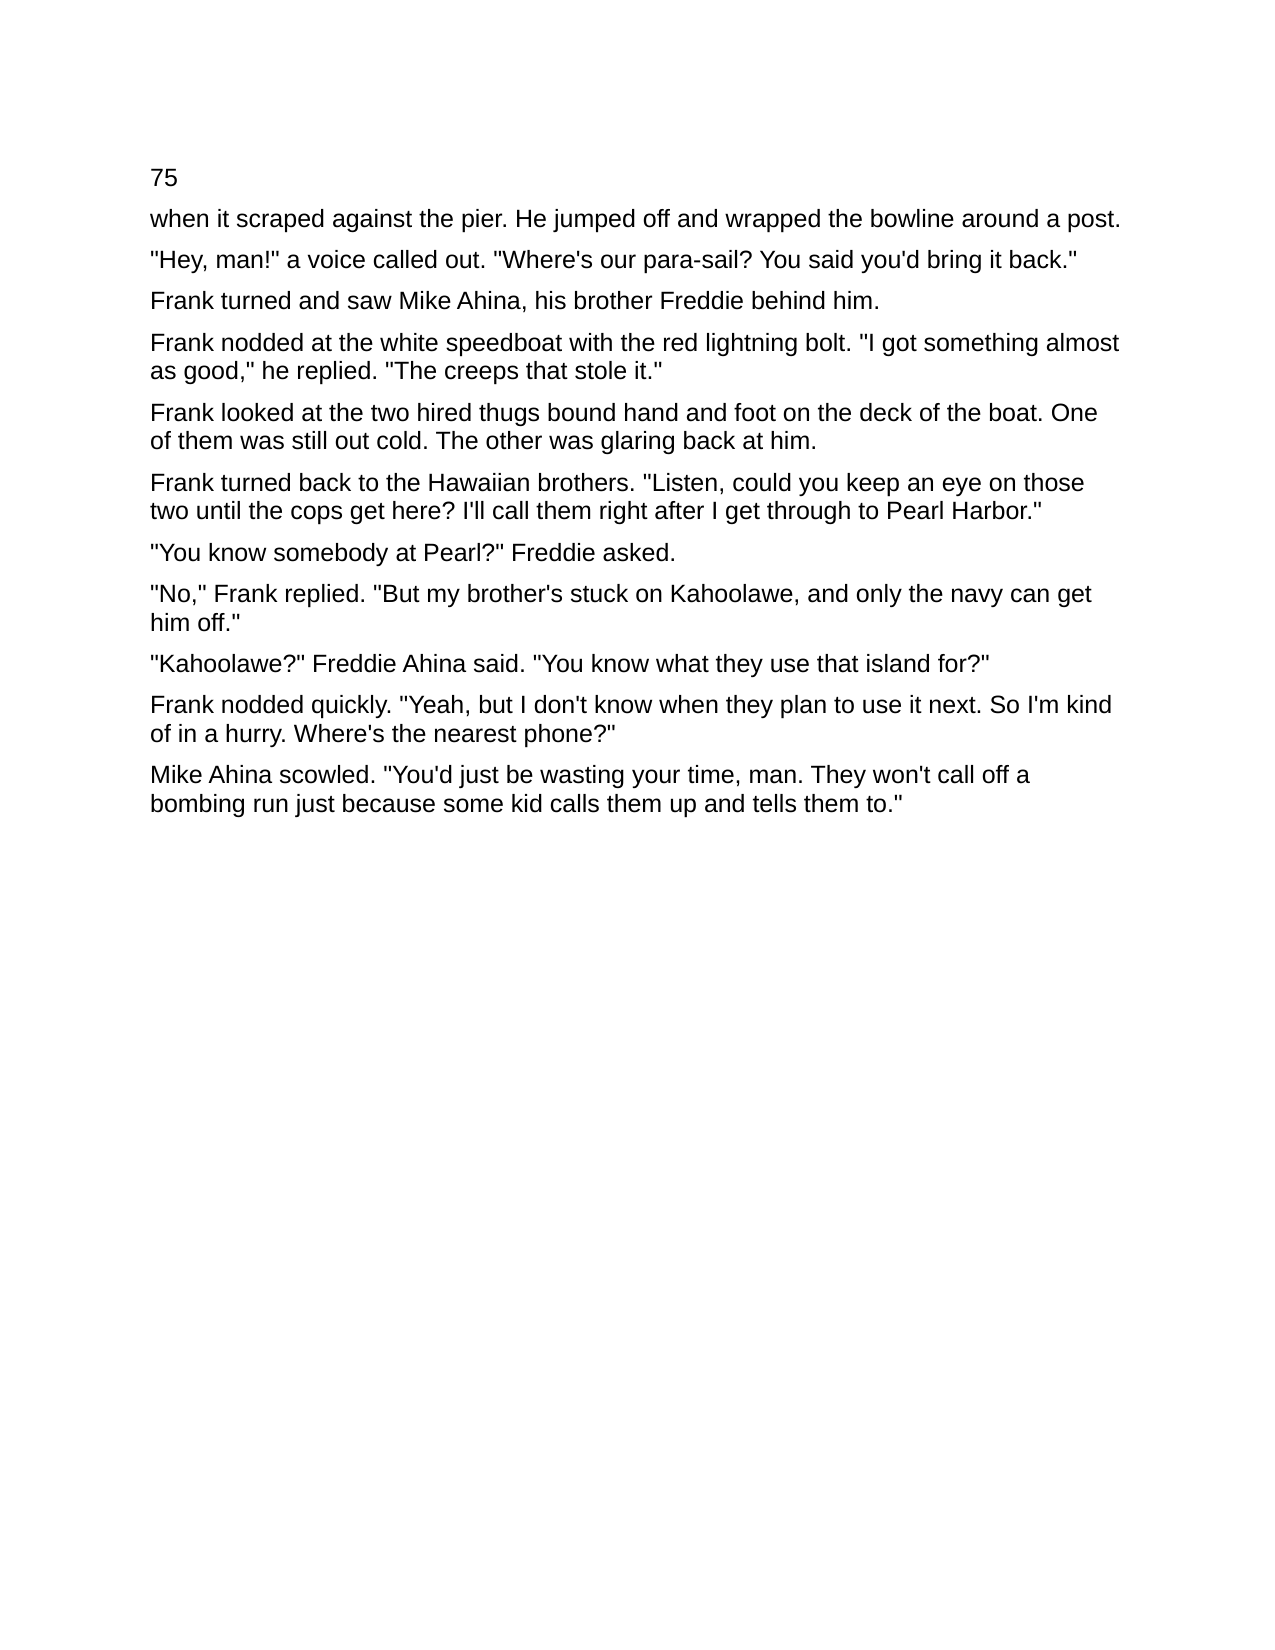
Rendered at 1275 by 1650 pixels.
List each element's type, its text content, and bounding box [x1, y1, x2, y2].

text "Hey, man!" a voice called out. "Where's our para-sail? You said you'd bring it back." [150, 245, 1125, 274]
text Frank looked at the two hired thugs bound hand and foot on the deck of the boat. One of them was still out cold. The other was glaring back at him. [150, 397, 1125, 455]
text Frank nodded at the white speedboat with the red lightning bolt. "I got something almost as good," he replied. "The creeps that stole it." [150, 327, 1125, 385]
text when it scraped against the pier. He jumped off and wrapped the bowline around a post. [150, 204, 1125, 232]
text "You know somebody at Pearl?" Freddie asked. [150, 537, 1125, 566]
text "No," Frank replied. "But my brother's stuck on Kahoolawe, and only the navy can get him off." [150, 579, 1125, 636]
text Frank turned and saw Mike Ahina, his brother Freddie behind him. [150, 286, 1125, 315]
text 75 [150, 162, 1125, 191]
text "Kahoolawe?" Freddie Ahina said. "You know what they use that island for?" [150, 649, 1125, 677]
text Mike Ahina scowled. "You'd just be wasting your time, man. They won't call off a bombing run just because some kid calls them up and tells them to." [150, 760, 1125, 817]
text Frank turned back to the Hawaiian brothers. "Listen, could you keep an eye on those two until the cops get here? I'll call them right after I get through to Pearl Harbor." [150, 467, 1125, 525]
text Frank nodded quickly. "Yeah, but I don't know when they plan to use it next. So I'm kind of in a hurry. Where's the nearest phone?" [150, 690, 1125, 747]
